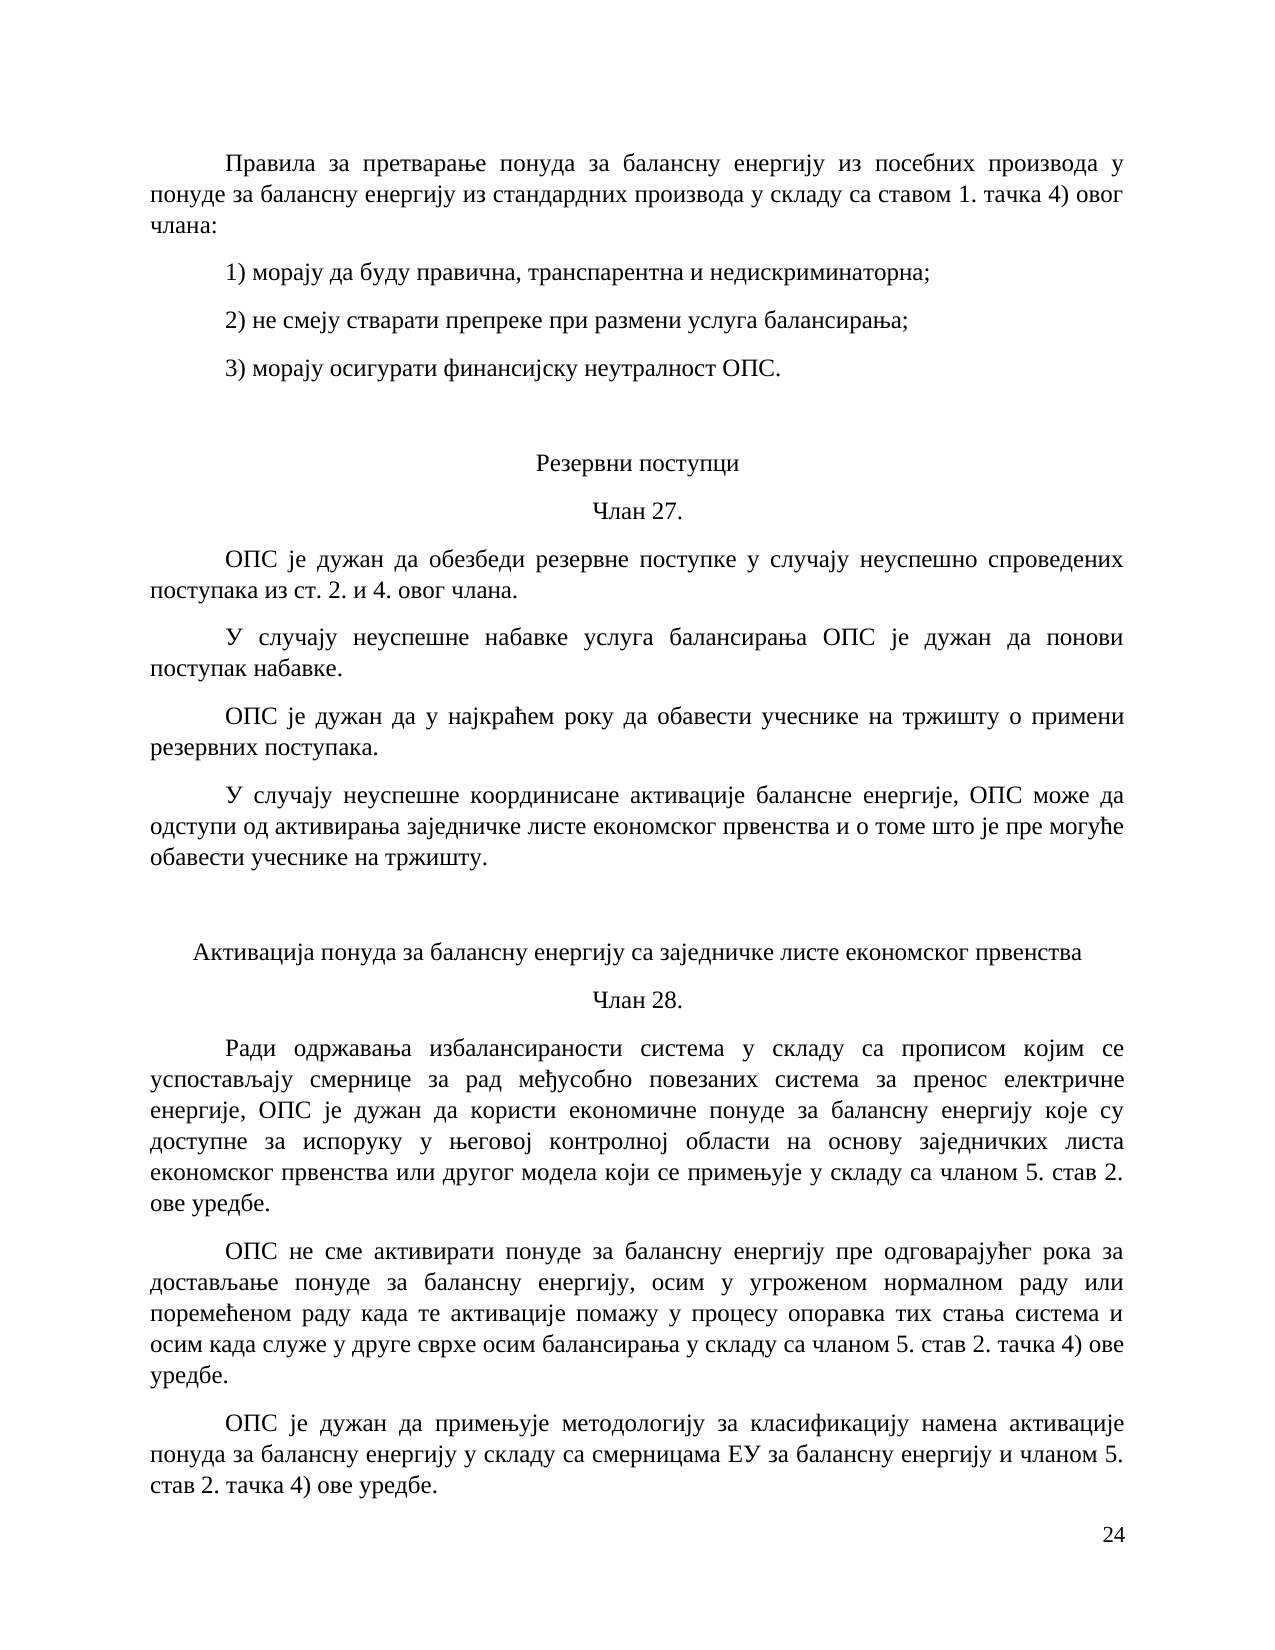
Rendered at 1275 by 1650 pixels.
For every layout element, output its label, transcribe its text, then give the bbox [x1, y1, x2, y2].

text Члан 27. [150, 496, 1125, 525]
text Члан 28. [150, 985, 1125, 1014]
text Правила за претварање понуда за балансну енергију из посебних производа у понуде за балансну енергију из стандардних производа у складу са ставом 1. тачка 4) овог члана: [150, 148, 1125, 238]
text ОПС је дужан да у најкраћем року да обавести учеснике на тржишту о примени резервних поступака. [150, 701, 1125, 761]
text ОПС је дужан да примењује методологију за класификацију намена активације понуда за балансну енергију у складу са смерницама ЕУ за балансну енергију и чланом 5. став 2. тачка 4) ове уредбе. [150, 1408, 1125, 1498]
text У случају неуспешне набавке услуга балансирања ОПС је дужан да понови поступак набавке. [150, 622, 1125, 682]
text ОПС не сме активирати понуде за балансну енергију пре одговарајућег рока за достављање понуде за балансну енергију, осим у угроженом нормалном раду или поремећеном раду када те активације помажу у процесу опоравка тих стања система и осим када служе у друге сврхе осим балансирања у складу са чланом 5. став 2. тачка 4) ове уредбе. [150, 1236, 1125, 1389]
text ОПС је дужан да обезбеди резервне поступке у случају неуспешно спроведених поступака из ст. 2. и 4. овог члана. [150, 544, 1125, 603]
text 1) морају да буду правична, транспарентна и недискриминаторна; [150, 257, 1125, 286]
text Активација понуда за балансну енергију са заједничке листе економског првенства [150, 937, 1125, 966]
text 3) морају осигурати финансијску неутралност ОПС. [150, 353, 1125, 382]
text 2) не смеју стварати препреке при размени услуга балансирања; [150, 305, 1125, 334]
text У случају неуспешне координисане активације балансне енергије, ОПС може да одступи од активирања заједничке листе економског првенства и о томе што је пре могуће обавести учеснике на тржишту. [150, 780, 1125, 871]
text Резервни поступци [150, 448, 1125, 477]
text Ради одржавања избалансираности система у складу са прописом којим се успостављају смернице за рад међусобно повезаних система за пренос електричне енергије, ОПС је дужан да користи економичне понуде за балансну енергију које су доступне за испоруку у његовој контролној области на основу заједничких листа економског првенства или другог модела који се примењује у складу са чланом 5. став 2. ове уредбе. [150, 1033, 1125, 1217]
